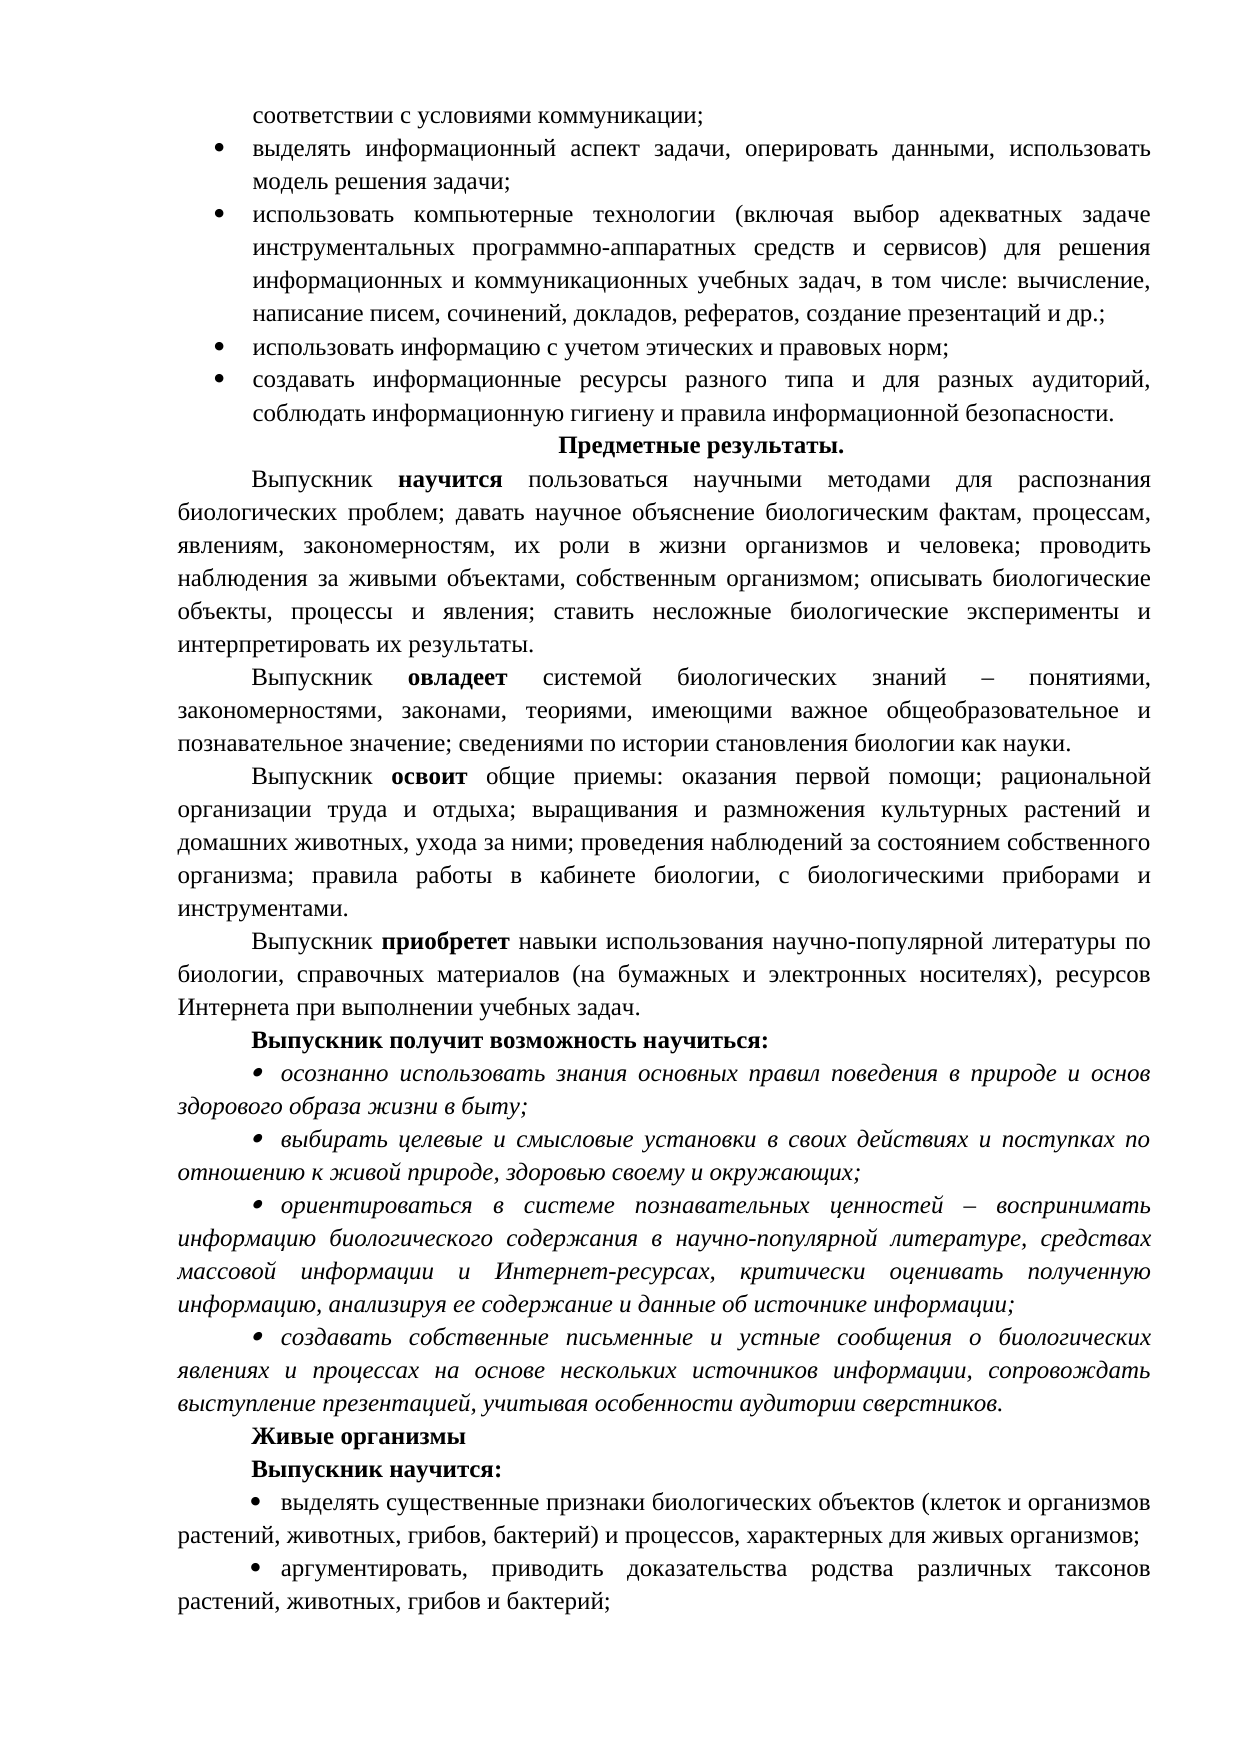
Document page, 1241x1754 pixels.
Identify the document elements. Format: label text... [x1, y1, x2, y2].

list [215, 100, 1152, 129]
list выделять информационный аспект задачи, оперировать данными, использовать модель решения задачи; [215, 133, 1152, 195]
list использовать информацию с учетом этических и правовых норм; [215, 332, 1152, 360]
list использовать компьютерные технологии (включая выбор адекватных задаче инструментальных программно-аппаратных средств и сервисов) для решения информационных и коммуникационных учебных задач, в том числе: вычисление, написание писем, сочинений, докладов, рефератов, создание презентаций и др.; [215, 199, 1152, 327]
list создавать собственные письменные и устные сообщения о биологических явлениях и процессах на основе нескольких источников информации, сопровождать выступление презентацией, учитывая особенности аудитории сверстников. [177, 1322, 1152, 1417]
text Живые организмы [177, 1421, 1152, 1450]
list выбирать целевые и смысловые установки в своих действиях и поступках по отношению к живой природе, здоровью своему и окружающих; [177, 1124, 1152, 1186]
list ориентироваться в системе познавательных ценностей – воспринимать информацию биологического содержания в научно-популярной литературе, средствах массовой информации и Интернет-ресурсах, критически оценивать полученную информацию, анализируя ее содержание и данные об источнике информации; [177, 1190, 1152, 1318]
list выделять существенные признаки биологических объектов (клеток и организмов растений, животных, грибов, бактерий) и процессов, характерных для живых организмов; [177, 1487, 1152, 1549]
text Выпускник получит возможность научиться: [177, 1025, 1152, 1054]
text Предметные результаты. [177, 431, 1152, 459]
text Выпускник овладеет системой биологических знаний – понятиями, закономерностями, законами, теориями, имеющими важное общеобразовательное и познавательное значение; сведениями по истории становления биологии как науки. [177, 662, 1152, 757]
text Выпускник приобретет навыки использования научно-популярной литературы по биологии, справочных материалов (на бумажных и электронных носителях), ресурсов Интернета при выполнении учебных задач. [177, 926, 1152, 1021]
list создавать информационные ресурсы разного типа и для разных аудиторий, соблюдать информационную гигиену и правила информационной безопасности. [215, 364, 1152, 426]
text Выпускник освоит общие приемы: оказания первой помощи; рациональной организации труда и отдыха; выращивания и размножения культурных растений и домашних животных, ухода за ними; проведения наблюдений за состоянием собственного организма; правила работы в кабинете биологии, с биологическими приборами и инструментами. [177, 761, 1152, 922]
list аргументировать, приводить доказательства родства различных таксонов растений, животных, грибов и бактерий; [177, 1553, 1152, 1615]
text Выпускник научится пользоваться научными методами для распознания биологических проблем; давать научное объяснение биологическим фактам, процессам, явлениям, закономерностям, их роли в жизни организмов и человека; проводить наблюдения за живыми объектами, собственным организмом; описывать биологические объекты, процессы и явления; ставить несложные биологические эксперименты и интерпретировать их результаты. [177, 464, 1152, 657]
text Выпускник научится: [177, 1454, 1152, 1483]
list осознанно использовать знания основных правил поведения в природе и основ здорового образа жизни в быту; [177, 1058, 1152, 1120]
